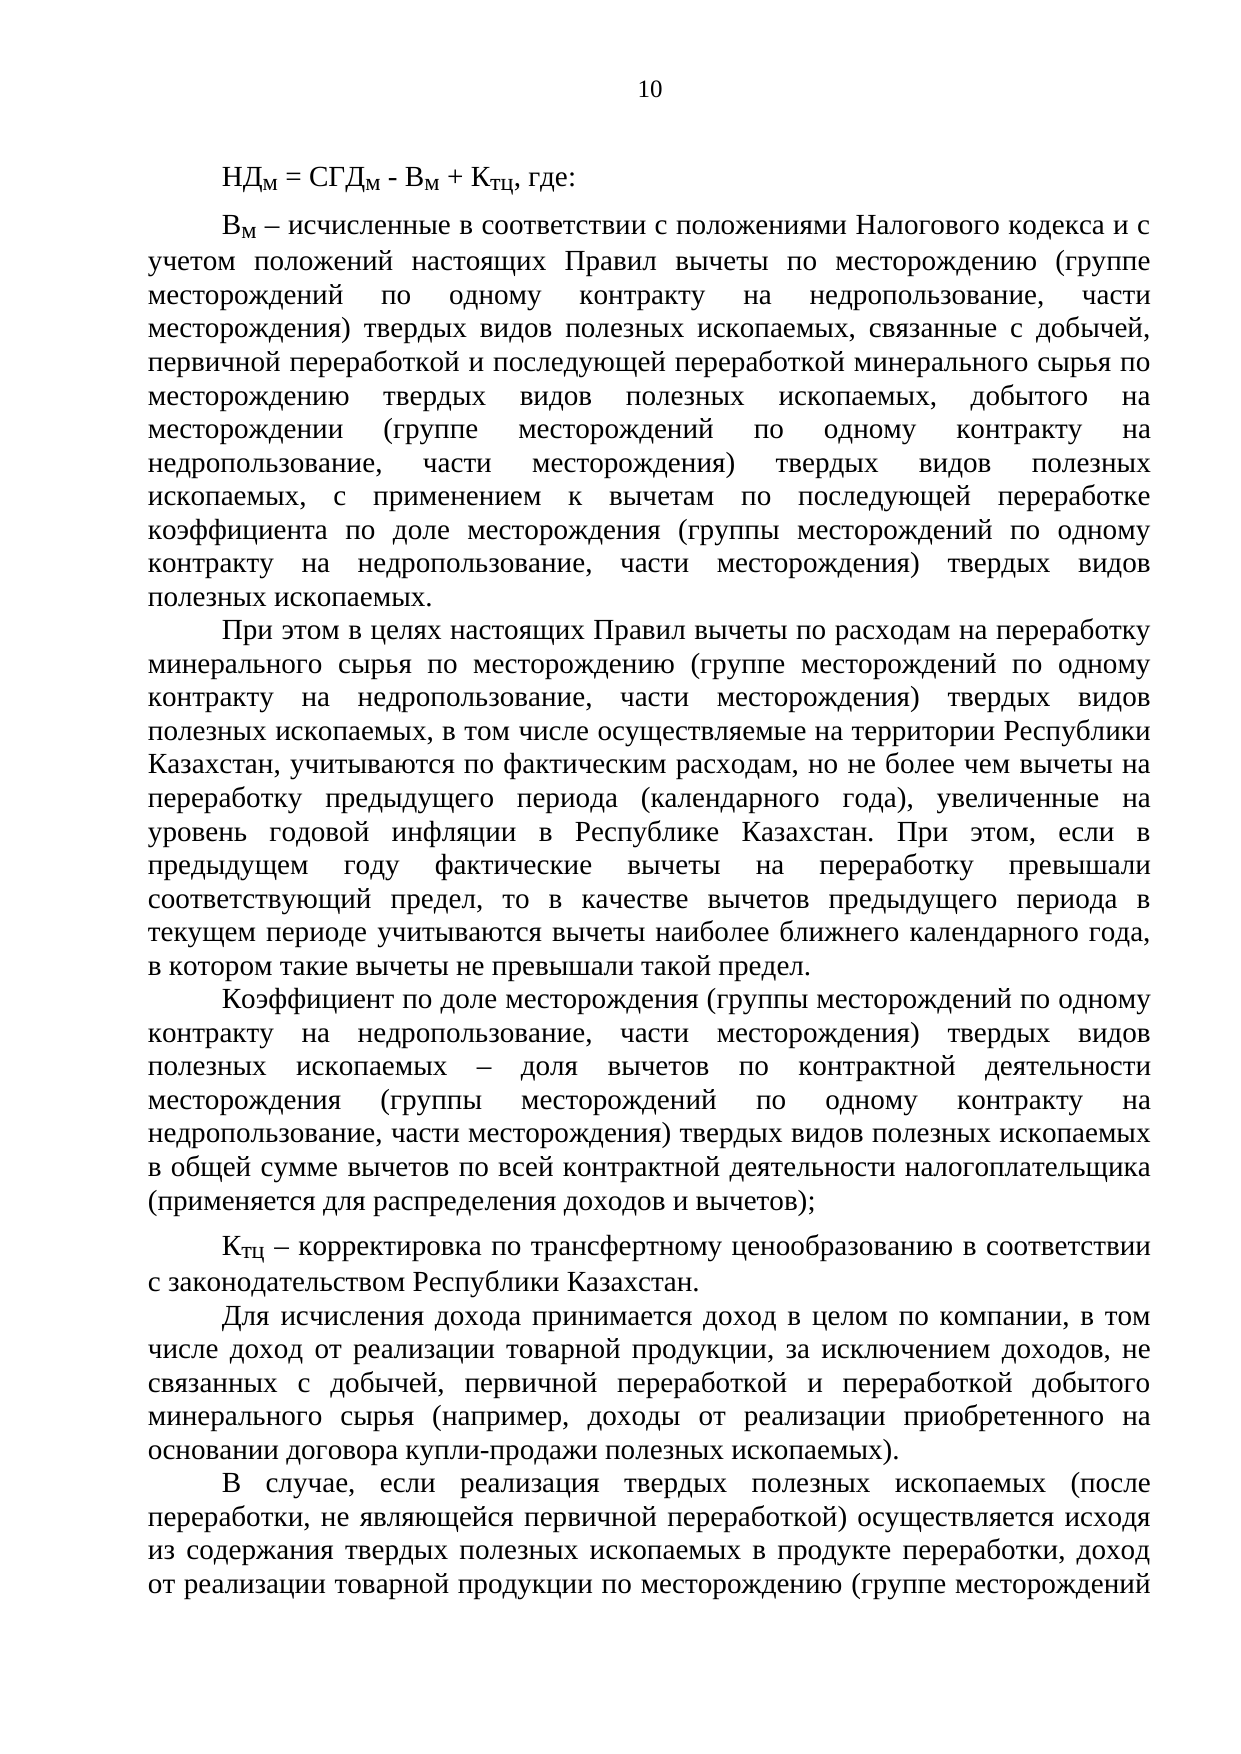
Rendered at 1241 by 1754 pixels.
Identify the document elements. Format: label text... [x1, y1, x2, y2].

text Ктц – корректировка по трансфертному ценообразованию в соответствии с законодательством Республики Казахстан. [148, 1216, 1152, 1298]
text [148, 1465, 1152, 1599]
text Вм – исчисленные в соответствии с положениями Налогового кодекса и с учетом положений настоящих Правил вычеты по месторождению (группе месторождений по одному контракту на недропользование, части месторождения) твердых видов полезных ископаемых, связанные с добычей, первичной переработкой и последующей переработкой минерального сырья по месторождению твердых видов полезных ископаемых, добытого на месторождении (группе месторождений по одному контракту на недропользование, части месторождения) твердых видов полезных ископаемых, с применением к вычетам по последующей переработке коэффициента по доле месторождения (группы месторождений по одному контракту на недропользование, части месторождения) твердых видов полезных ископаемых. [148, 196, 1152, 612]
text Для исчисления дохода принимается доход в целом по компании, в том числе доход от реализации товарной продукции, за исключением доходов, не связанных с добычей, первичной переработкой и переработкой добытого минерального сырья (например, доходы от реализации приобретенного на основании договора купли-продажи полезных ископаемых). [148, 1298, 1152, 1465]
text Коэффициент по доле месторождения (группы месторождений по одному контракту на недропользование, части месторождения) твердых видов полезных ископаемых – доля вычетов по контрактной деятельности месторождения (группы месторождений по одному контракту на недропользование, части месторождения) твердых видов полезных ископаемых в общей сумме вычетов по всей контрактной деятельности налогоплательщика (применяется для распределения доходов и вычетов); [148, 981, 1152, 1216]
text При этом в целях настоящих Правил вычеты по расходам на переработку минерального сырья по месторождению (группе месторождений по одному контракту на недропользование, части месторождения) твердых видов полезных ископаемых, в том числе осуществляемые на территории Республики Казахстан, учитываются по фактическим расходам, но не более чем вычеты на переработку предыдущего периода (календарного года), увеличенные на уровень годовой инфляции в Республике Казахстан. При этом, если в предыдущем году фактические вычеты на переработку превышали соответствующий предел, то в качестве вычетов предыдущего периода в текущем периоде учитываются вычеты наиболее ближнего календарного года, в котором такие вычеты не превышали такой предел. [148, 612, 1152, 981]
text НДм = СГДм - Вм + Ктц, где: [148, 148, 1152, 196]
